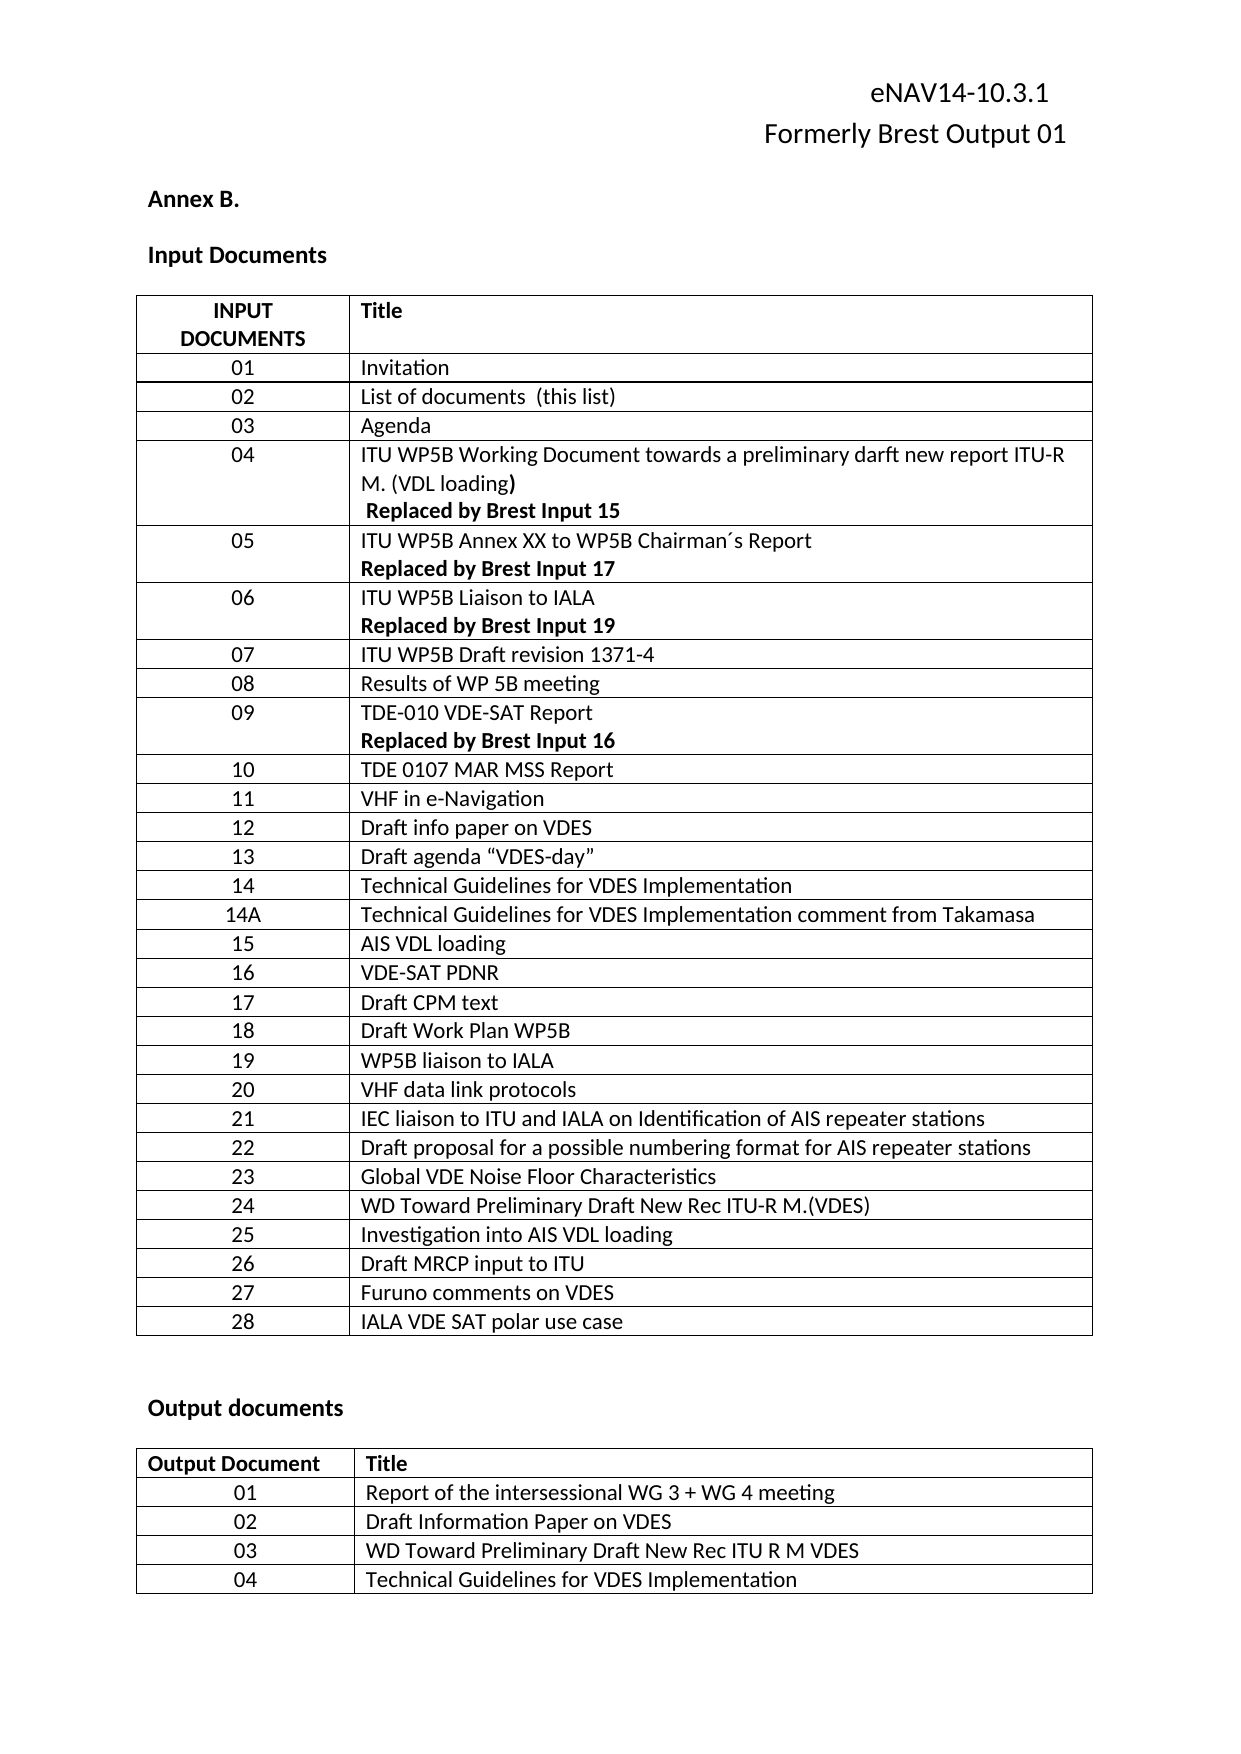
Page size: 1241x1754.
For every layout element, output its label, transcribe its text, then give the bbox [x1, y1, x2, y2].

table_cell 21 [137, 1104, 349, 1132]
table_header Output Document [137, 1449, 354, 1477]
table_cell Technical Guidelines for VDES Implementation [355, 1565, 1092, 1593]
table_cell 11 [137, 784, 349, 812]
table_cell IEC liaison to ITU and IALA on Identification of AIS repeater stations [350, 1104, 1092, 1132]
table_cell IALA VDE SAT polar use case [350, 1307, 1092, 1335]
table_cell Draft CPM text [350, 988, 1092, 1016]
table_cell ITU WP5B Draft revision 1371-4 [350, 640, 1092, 668]
table_header INPUT DOCUMENTS [137, 296, 349, 352]
table_cell VHF data link protocols [350, 1075, 1092, 1103]
table_cell Technical Guidelines for VDES Implementation [350, 871, 1092, 899]
table_cell 14A [137, 900, 349, 928]
table_cell Results of WP 5B meeting [350, 669, 1092, 697]
table_cell 14 [137, 871, 349, 899]
table_cell Global VDE Noise Floor Characteristics [350, 1162, 1092, 1190]
table_cell 03 [137, 1536, 354, 1564]
table_cell 07 [137, 640, 349, 668]
table_cell 19 [137, 1046, 349, 1074]
table_cell Furuno comments on VDES [350, 1278, 1092, 1306]
text Output documents [148, 1392, 1093, 1423]
table_cell WD Toward Preliminary Draft New Rec ITU R M VDES [355, 1536, 1092, 1564]
table_cell 25 [137, 1220, 349, 1248]
table_cell Draft agenda “VDES-day” [350, 842, 1092, 870]
table_cell VHF in e-Navigation [350, 784, 1092, 812]
table_cell TDE 0107 MAR MSS Report [350, 755, 1092, 783]
table_cell 18 [137, 1017, 349, 1045]
table_cell Draft proposal for a possible numbering format for AIS repeater stations [350, 1133, 1092, 1161]
table_cell Draft Information Paper on VDES [355, 1507, 1092, 1535]
table_cell Investigation into AIS VDL loading [350, 1220, 1092, 1248]
table_cell 04 [137, 441, 349, 525]
table_cell 17 [137, 988, 349, 1016]
text Input Documents [148, 239, 1093, 270]
table_cell 28 [137, 1307, 349, 1335]
table_cell 01 [137, 1478, 354, 1506]
table_cell 22 [137, 1133, 349, 1161]
table_cell 09 [137, 698, 349, 754]
table_cell Agenda [350, 412, 1092, 439]
table_cell Technical Guidelines for VDES Implementation comment from Takamasa [350, 900, 1092, 928]
table_cell WP5B liaison to IALA [350, 1046, 1092, 1074]
table_header Title [355, 1449, 1092, 1477]
table_cell 05 [137, 526, 349, 582]
table_cell ITU WP5B Working Document towards a preliminary darft new report ITU-R M. (VDL loading) Replaced by Brest Input 15 [350, 441, 1092, 525]
table_cell 12 [137, 813, 349, 841]
table_cell ITU WP5B Liaison to IALA Replaced by Brest Input 19 [350, 583, 1092, 639]
table_cell 20 [137, 1075, 349, 1103]
table_cell 10 [137, 755, 349, 783]
table_cell Draft info paper on VDES [350, 813, 1092, 841]
table_cell Draft Work Plan WP5B [350, 1017, 1092, 1045]
table_cell 27 [137, 1278, 349, 1306]
table_header Title [350, 296, 1092, 352]
table_cell 06 [137, 583, 349, 639]
table_cell 02 [137, 383, 349, 411]
table_cell 15 [137, 930, 349, 957]
table_cell 23 [137, 1162, 349, 1190]
table_cell 04 [137, 1565, 354, 1593]
table_cell 24 [137, 1191, 349, 1219]
table_cell WD Toward Preliminary Draft New Rec ITU-R M.(VDES) [350, 1191, 1092, 1219]
table_cell 02 [137, 1507, 354, 1535]
table_cell 16 [137, 959, 349, 987]
table_cell ITU WP5B Annex XX to WP5B Chairman´s Report Replaced by Brest Input 17 [350, 526, 1092, 582]
table_cell Report of the intersessional WG 3 + WG 4 meeting [355, 1478, 1092, 1506]
text Annex B. [148, 184, 1093, 214]
table_cell TDE-010 VDE-SAT Report Replaced by Brest Input 16 [350, 698, 1092, 754]
table_cell 03 [137, 412, 349, 439]
table_cell List of documents (this list) [350, 383, 1092, 411]
table_cell 01 [137, 354, 349, 381]
table_cell 13 [137, 842, 349, 870]
table_cell 08 [137, 669, 349, 697]
table_cell 26 [137, 1249, 349, 1277]
table_cell VDE-SAT PDNR [350, 959, 1092, 987]
table_cell AIS VDL loading [350, 930, 1092, 957]
table_cell Invitation [350, 354, 1092, 381]
table_cell Draft MRCP input to ITU [350, 1249, 1092, 1277]
